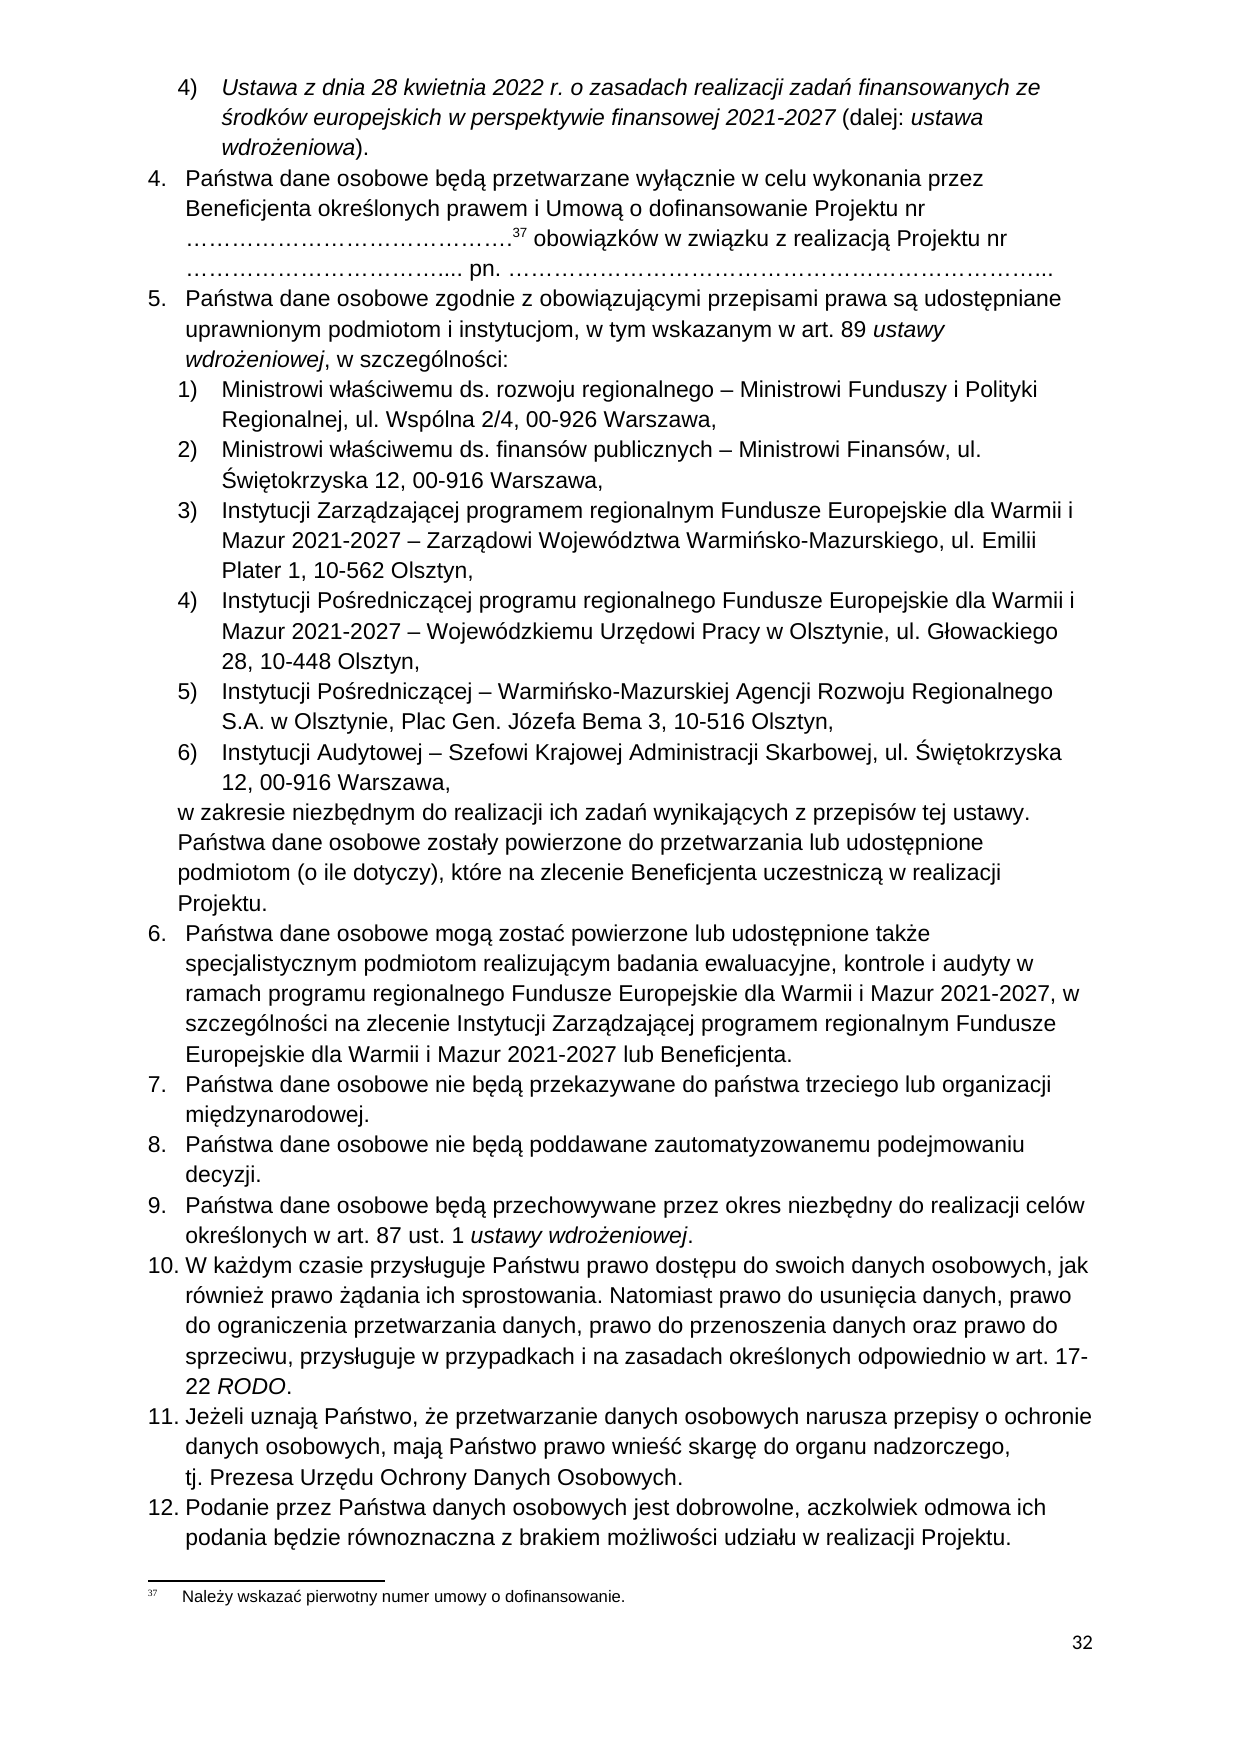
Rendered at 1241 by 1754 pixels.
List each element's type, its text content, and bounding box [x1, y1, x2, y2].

text Państwa dane osobowe zostały powierzone do przetwarzania lub udostępnione podmiotom (o ile dotyczy), które na zlecenie Beneficjenta uczestniczą w realizacji Projektu. [177, 829, 1093, 916]
list Państwa dane osobowe będą przetwarzane wyłącznie w celu wykonania przez Beneficjenta określonych prawem i Umową o dofinansowanie Projektu nr ……………………………………. obowiązków w związku z realizacją Projektu nr …………………………….... pn. ……………………………………………………………... [148, 164, 1093, 281]
list Instytucji Audytowej – Szefowi Krajowej Administracji Skarbowej, ul. Świętokrzyska 12, 00-916 Warszawa, [177, 738, 1093, 795]
list Państwa dane osobowe zgodnie z obowiązującymi przepisami prawa są udostępniane uprawnionym podmiotom i instytucjom, w tym wskazanym w art. 89 ustawy wdrożeniowej, w szczególności: [148, 285, 1093, 372]
list Ministrowi właściwemu ds. rozwoju regionalnego – Ministrowi Funduszy i Polityki Regionalnej, ul. Wspólna 2/4, 00-926 Warszawa, [177, 376, 1093, 432]
list Instytucji Pośredniczącej programu regionalnego Fundusze Europejskie dla Warmii i Mazur 2021-2027 – Wojewódzkiemu Urzędowi Pracy w Olsztynie, ul. Głowackiego 28, 10-448 Olsztyn, [177, 587, 1093, 674]
text Ustawa z dnia 28 kwietnia 2022 r. o zasadach realizacji zadań finansowanych ze środków europejskich w perspektywie finansowej 2021-2027 (dalej: ustawa wdrożeniowa). [177, 74, 1093, 161]
list Podanie przez Państwa danych osobowych jest dobrowolne, aczkolwiek odmowa ich podania będzie równoznaczna z brakiem możliwości udziału w realizacji Projektu. [148, 1494, 1093, 1550]
list Jeżeli uznają Państwo, że przetwarzanie danych osobowych narusza przepisy o ochronie danych osobowych, mają Państwo prawo wnieść skargę do organu nadzorczego, tj. Prezesa Urzędu Ochrony Danych Osobowych. [148, 1403, 1093, 1490]
list Ministrowi właściwemu ds. finansów publicznych – Ministrowi Finansów, ul. Świętokrzyska 12, 00-916 Warszawa, [177, 436, 1093, 493]
list Państwa dane osobowe nie będą poddawane zautomatyzowanemu podejmowaniu decyzji. [148, 1131, 1093, 1188]
list Państwa dane osobowe będą przechowywane przez okres niezbędny do realizacji celów określonych w art. 87 ust. 1 ustawy wdrożeniowej. [148, 1192, 1093, 1248]
list W każdym czasie przysługuje Państwu prawo dostępu do swoich danych osobowych, jak również prawo żądania ich sprostowania. Natomiast prawo do usunięcia danych, prawo do ograniczenia przetwarzania danych, prawo do przenoszenia danych oraz prawo do sprzeciwu, przysługuje w przypadkach i na zasadach określonych odpowiednio w art. 17-22 RODO. [148, 1252, 1093, 1399]
list Państwa dane osobowe mogą zostać powierzone lub udostępnione także specjalistycznym podmiotom realizującym badania ewaluacyjne, kontrole i audyty w ramach programu regionalnego Fundusze Europejskie dla Warmii i Mazur 2021-2027, w szczególności na zlecenie Instytucji Zarządzającej programem regionalnym Fundusze Europejskie dla Warmii i Mazur 2021-2027 lub Beneficjenta. [148, 920, 1093, 1067]
list Państwa dane osobowe nie będą przekazywane do państwa trzeciego lub organizacji międzynarodowej. [148, 1071, 1093, 1127]
text w zakresie niezbędnym do realizacji ich zadań wynikających z przepisów tej ustawy. [177, 799, 1093, 825]
list Instytucji Zarządzającej programem regionalnym Fundusze Europejskie dla Warmii i Mazur 2021-2027 – Zarządowi Województwa Warmińsko-Mazurskiego, ul. Emilii Plater 1, 10-562 Olsztyn, [177, 497, 1093, 583]
list Instytucji Pośredniczącej – Warmińsko-Mazurskiej Agencji Rozwoju Regionalnego S.A. w Olsztynie, Plac Gen. Józefa Bema 3, 10-516 Olsztyn, [177, 678, 1093, 734]
